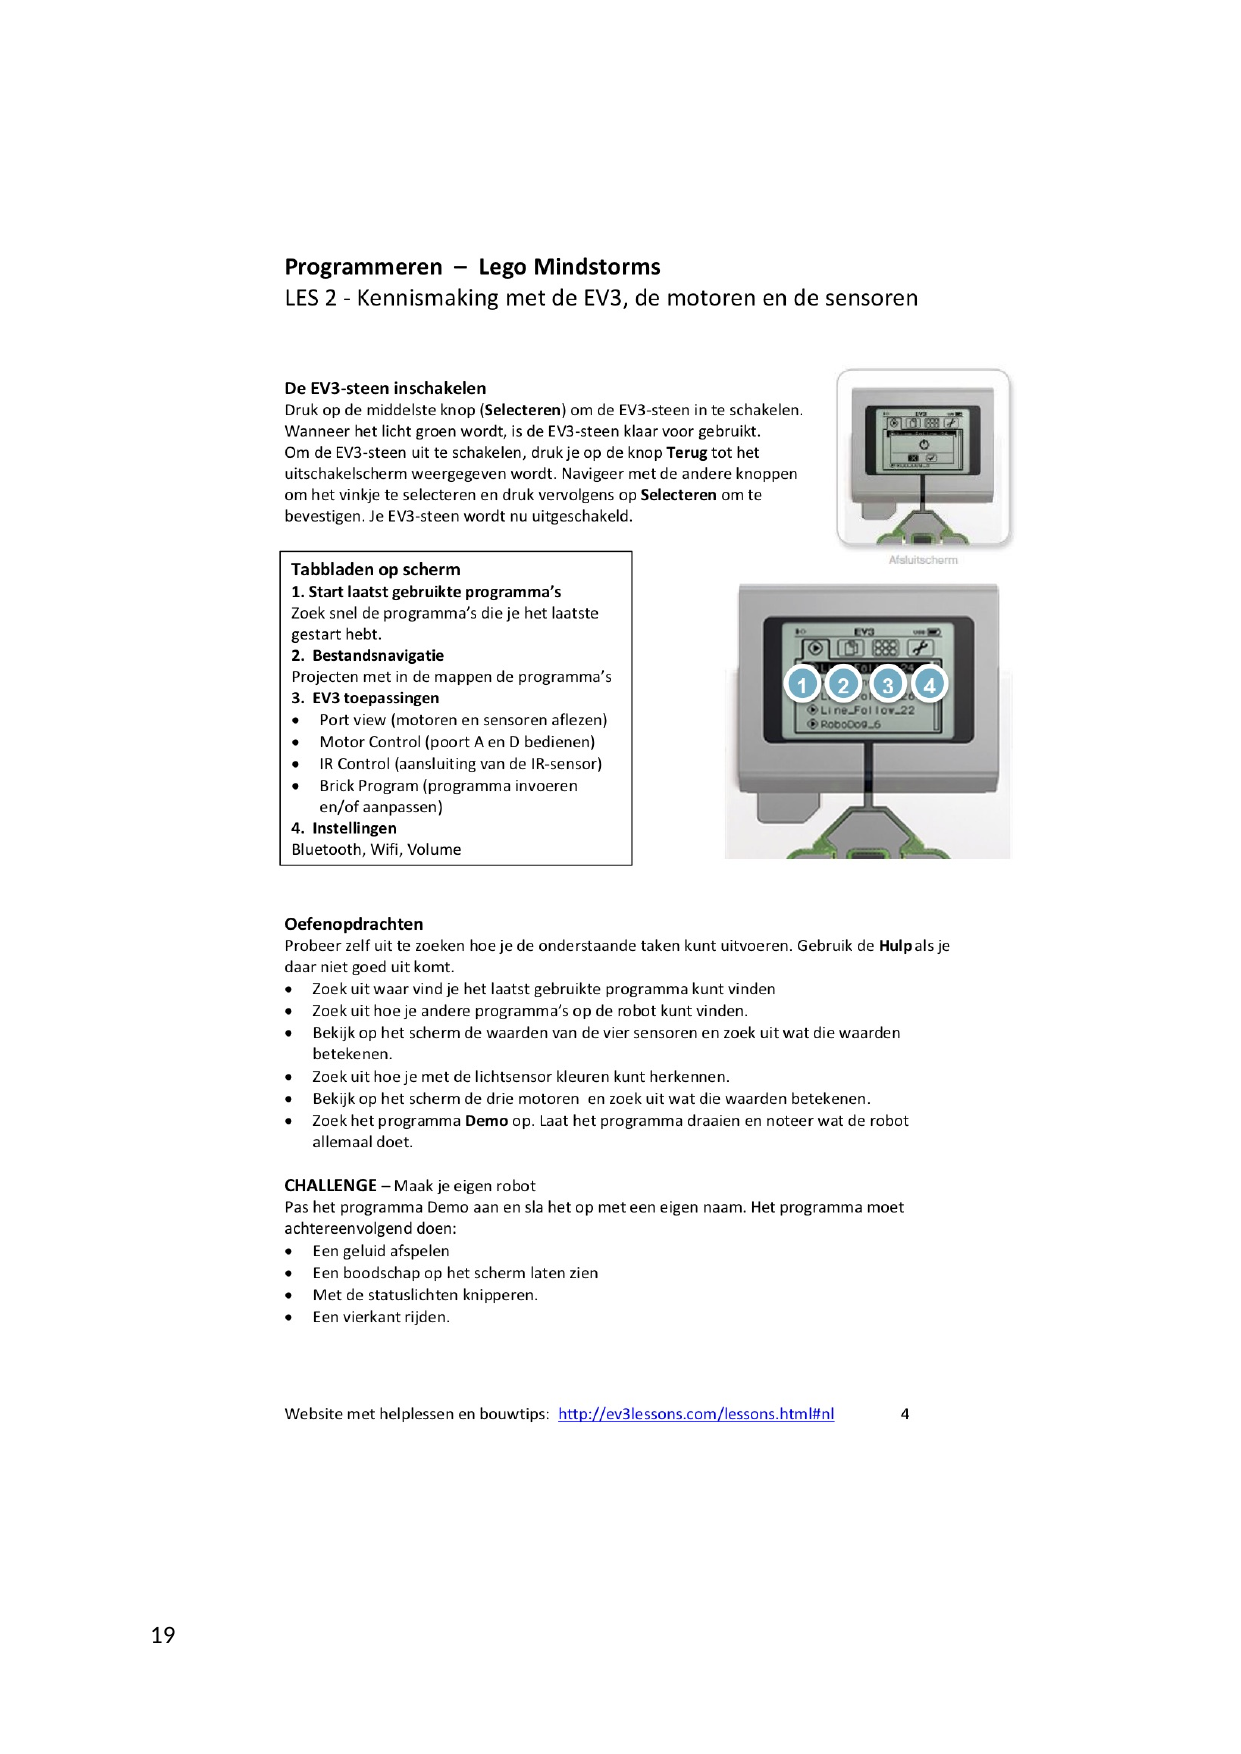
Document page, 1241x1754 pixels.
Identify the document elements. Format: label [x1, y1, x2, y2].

picture [150, 150, 1090, 1478]
